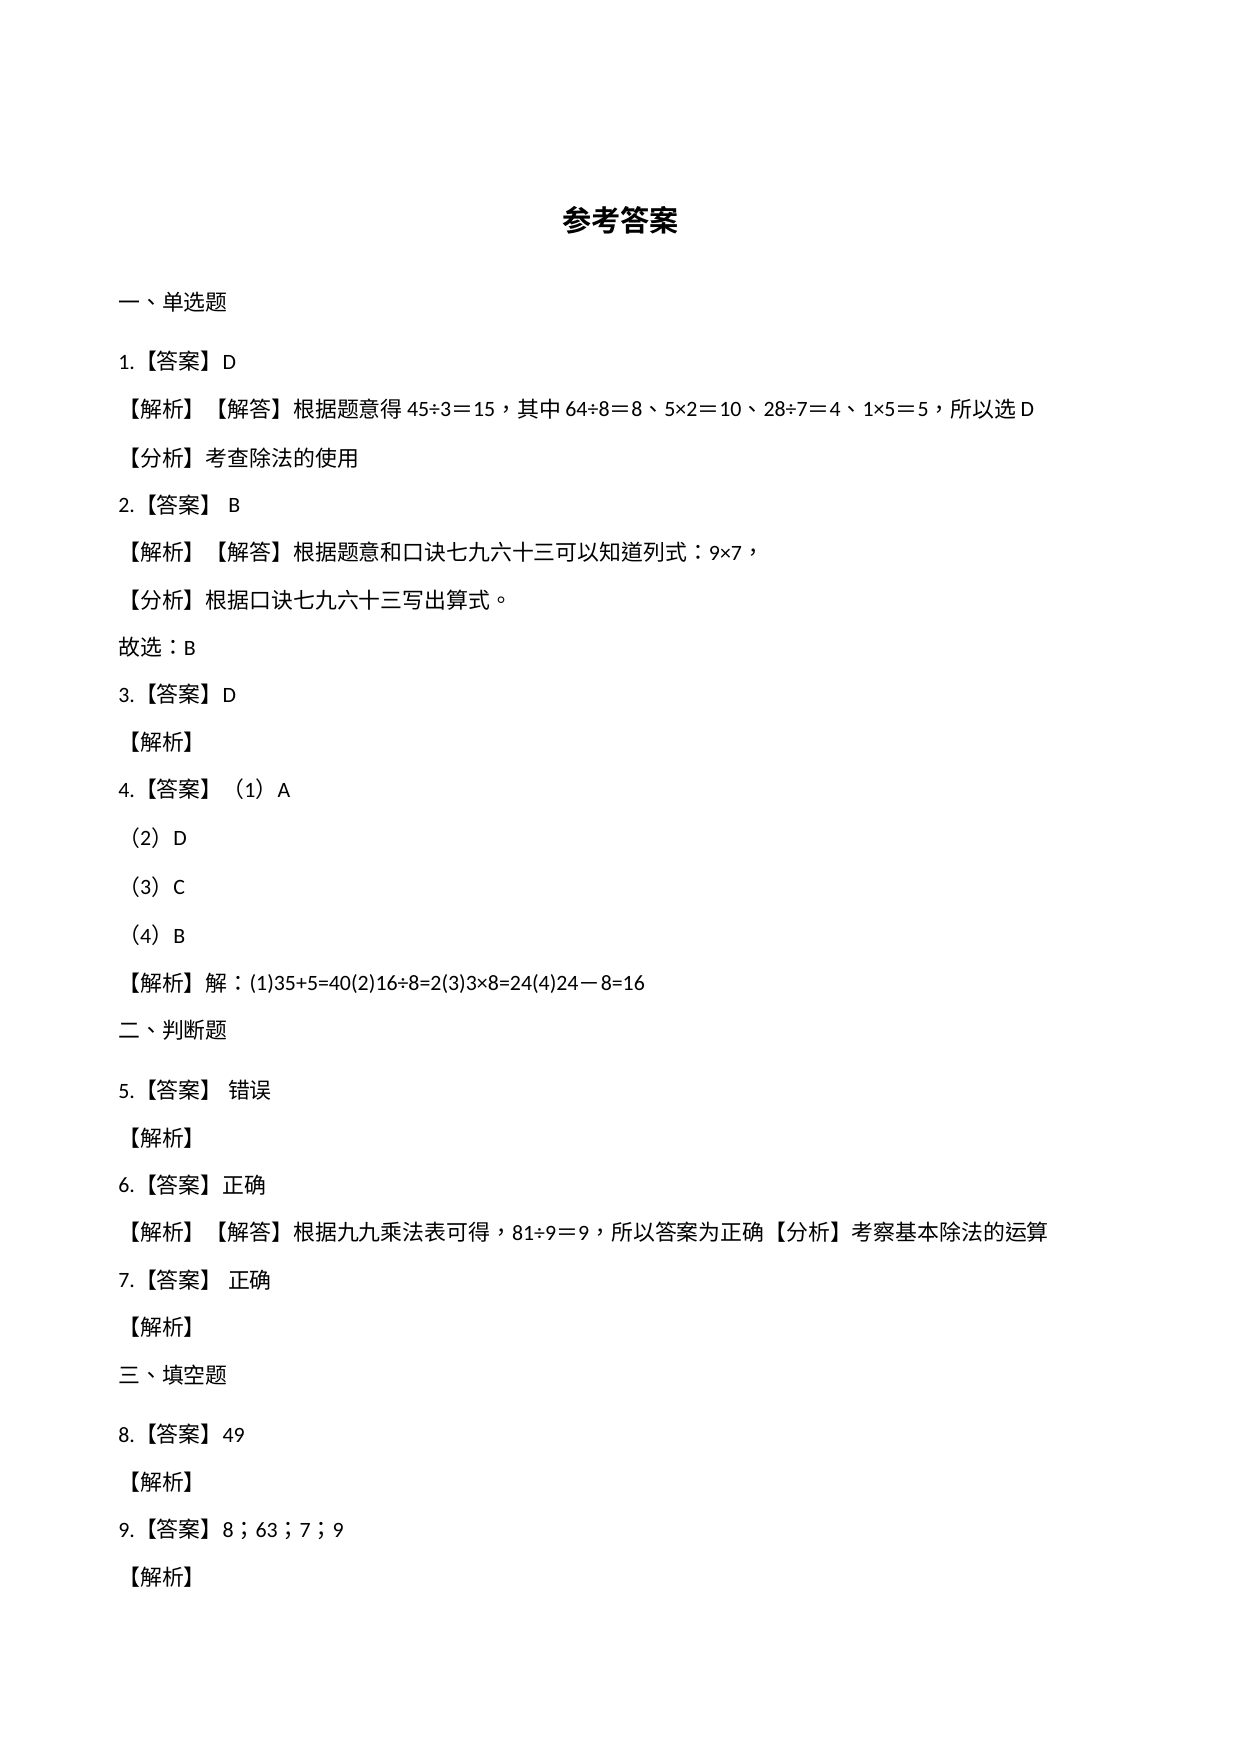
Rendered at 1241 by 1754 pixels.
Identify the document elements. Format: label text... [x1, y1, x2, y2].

text 7.【答案】 正确 [118, 1263, 1122, 1296]
text 【解析】【解答】根据九九乘法表可得，81÷9＝9，所以答案为正确【分析】考察基本除法的运算 [118, 1216, 1122, 1248]
text 6.【答案】正确 [118, 1169, 1122, 1201]
text 9.【答案】8；63；7；9 [118, 1513, 1122, 1545]
text 8.【答案】49 [118, 1418, 1122, 1451]
text 【解析】 [118, 1466, 1122, 1498]
text 二、判断题 [118, 1014, 1122, 1046]
text 3.【答案】D [118, 678, 1122, 711]
text 【解析】【解答】根据题意得45÷3＝15，其中64÷8＝8、5×2＝10、28÷7＝4、1×5＝5，所以选D 【分析】考查除法的使用 [118, 392, 1122, 474]
text 三、填空题 [118, 1358, 1122, 1391]
text 【解析】 [118, 1311, 1122, 1343]
text 5.【答案】 错误 [118, 1074, 1122, 1106]
text 【解析】 [118, 1560, 1122, 1593]
text 【解析】【解答】根据题意和口诀七九六十三可以知道列式：9×7， [118, 536, 1122, 568]
text 【解析】 [118, 726, 1122, 758]
text 【分析】根据口诀七九六十三写出算式。 [118, 583, 1122, 616]
text 【解析】 [118, 1121, 1122, 1154]
text 一、单选题 [118, 285, 1122, 318]
text 【解析】解：(1)35+5=40(2)16÷8=2(3)3×8=24(4)24－8=16 [118, 967, 1122, 999]
text 1.【答案】D [118, 345, 1122, 377]
text 4.【答案】（1）A （2）D （3）C （4）B [118, 773, 1122, 952]
text 参考答案 [118, 188, 1122, 253]
text 2.【答案】 B [118, 488, 1122, 521]
text 故选：B [118, 631, 1122, 663]
